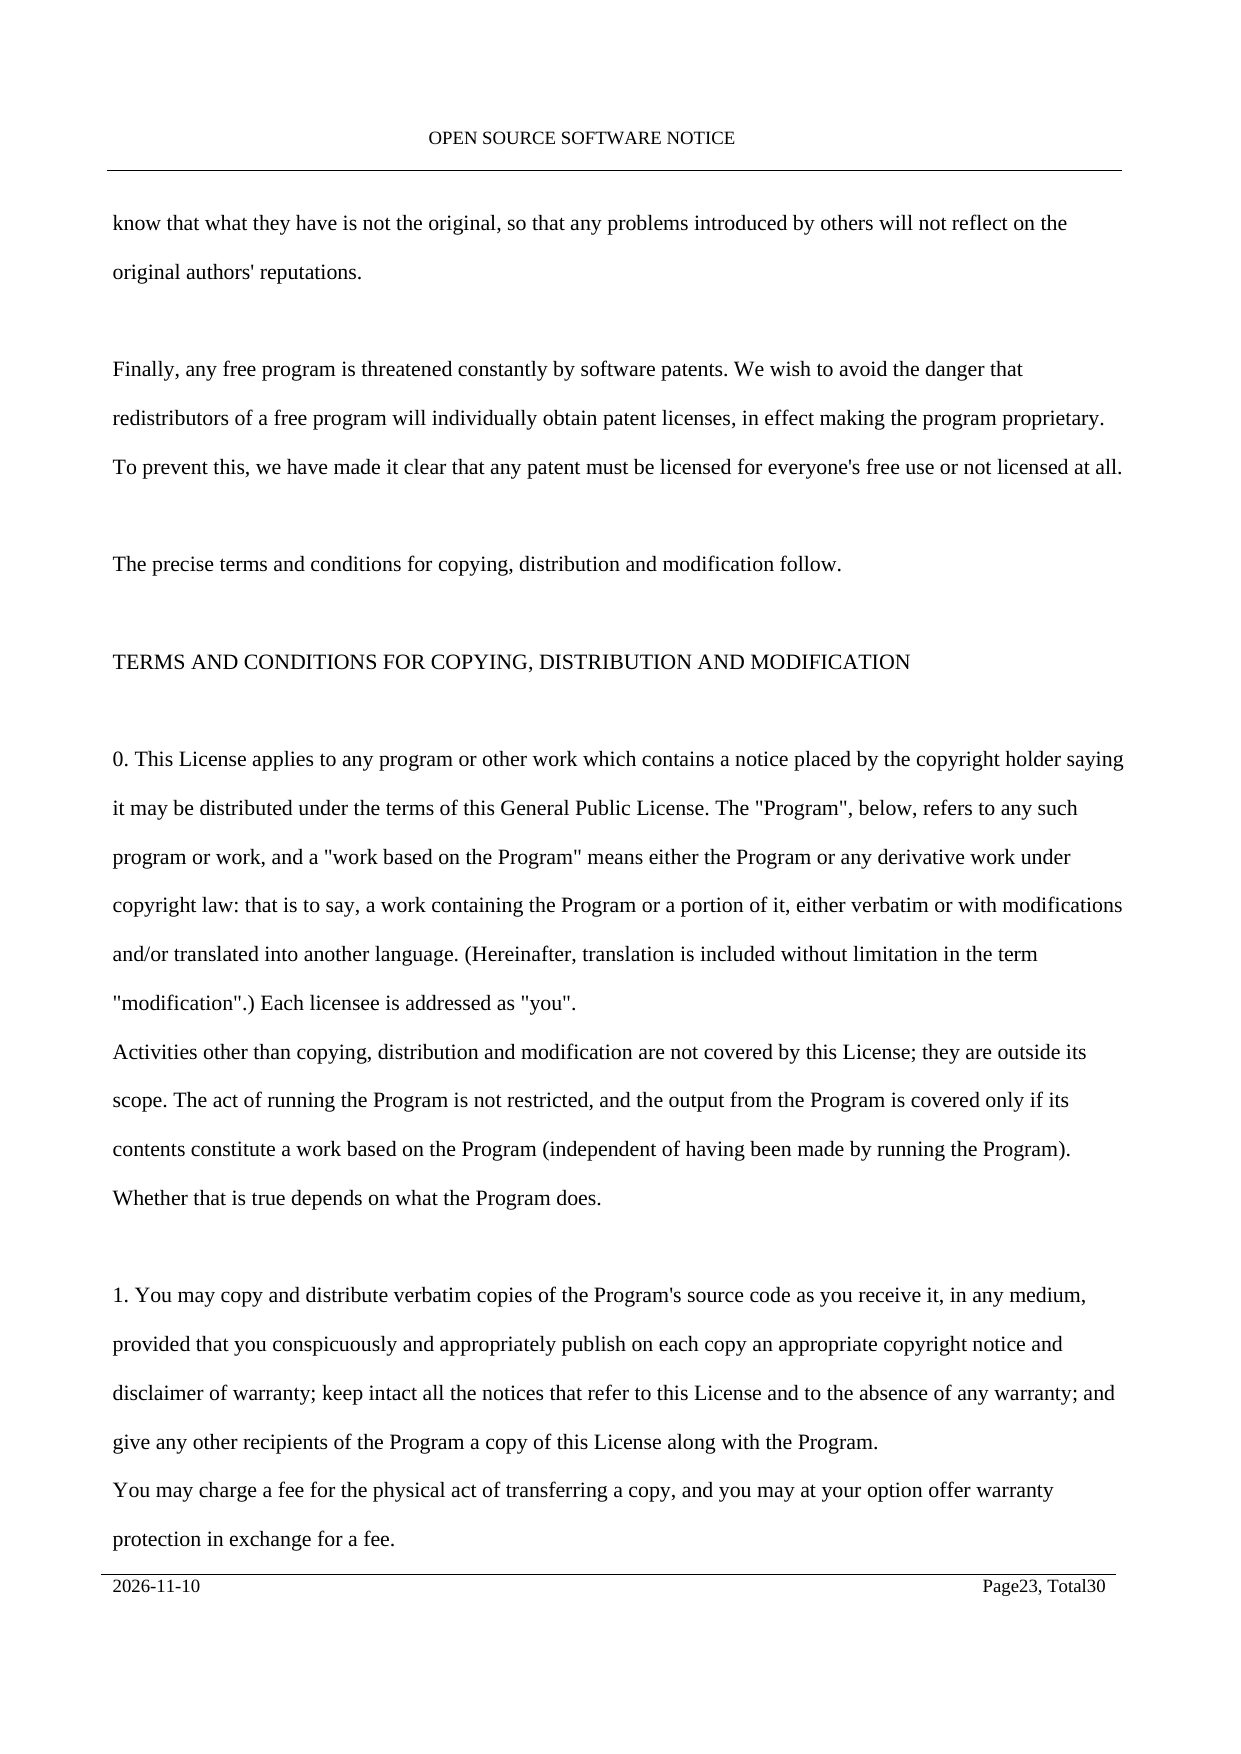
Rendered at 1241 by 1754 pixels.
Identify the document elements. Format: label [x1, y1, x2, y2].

text [112, 206, 1128, 1555]
